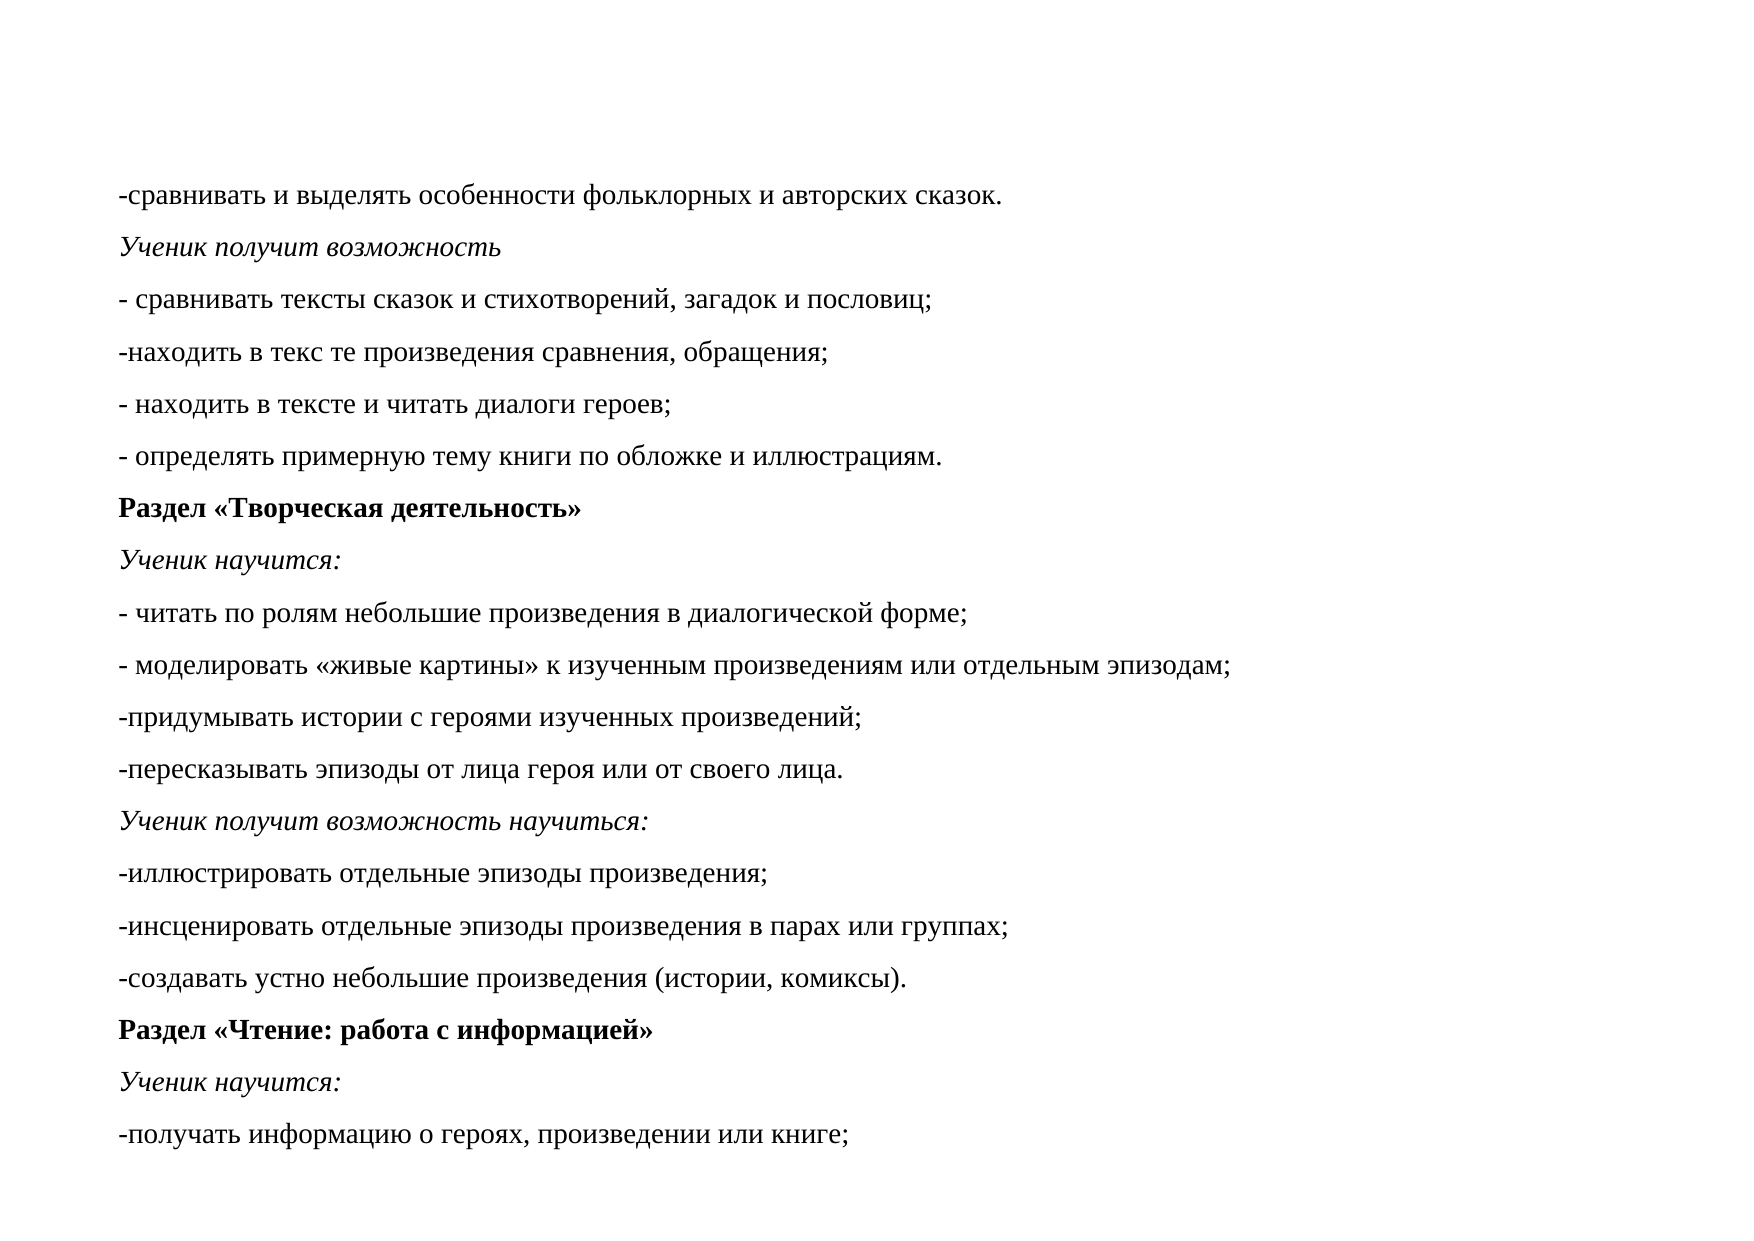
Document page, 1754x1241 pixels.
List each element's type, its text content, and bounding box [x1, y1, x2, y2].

text - определять примерную тему книги по обложке и иллюстрациям. [118, 438, 1636, 472]
text Ученик получит возможность научиться: [118, 803, 1636, 837]
text Раздел «Чтение: работа с информацией» [118, 1012, 1636, 1046]
text Ученик научится: [118, 542, 1636, 576]
text - находить в тексте и читать диалоги героев; [118, 386, 1636, 419]
text - читать по ролям небольшие произведения в диалогической форме; [118, 595, 1636, 628]
text -иллюстрировать отдельные эпизоды произведения; [118, 856, 1636, 889]
text Ученик получит возможность [118, 229, 1636, 263]
text -инсценировать отдельные эпизоды произведения в парах или группах; [118, 908, 1636, 941]
text -придумывать истории с героями изученных произведений; [118, 699, 1636, 733]
text -сравнивать и выделять особенности фольклорных и авторских сказок. [118, 177, 1636, 211]
text -пересказывать эпизоды от лица героя или от своего лица. [118, 751, 1636, 785]
text - моделировать «живые картины» к изученным произведениям или отдельным эпизодам; [118, 647, 1636, 680]
text -находить в текс те произведения сравнения, обращения; [118, 334, 1636, 367]
text - сравнивать тексты сказок и стихотворений, загадок и пословиц; [118, 282, 1636, 315]
text -создавать устно небольшие произведения (истории, комиксы). [118, 960, 1636, 993]
text -получать информацию о героях, произведении или книге; [118, 1117, 1636, 1150]
text Раздел «Творческая деятельность» [118, 490, 1636, 524]
text Ученик научится: [118, 1064, 1636, 1098]
